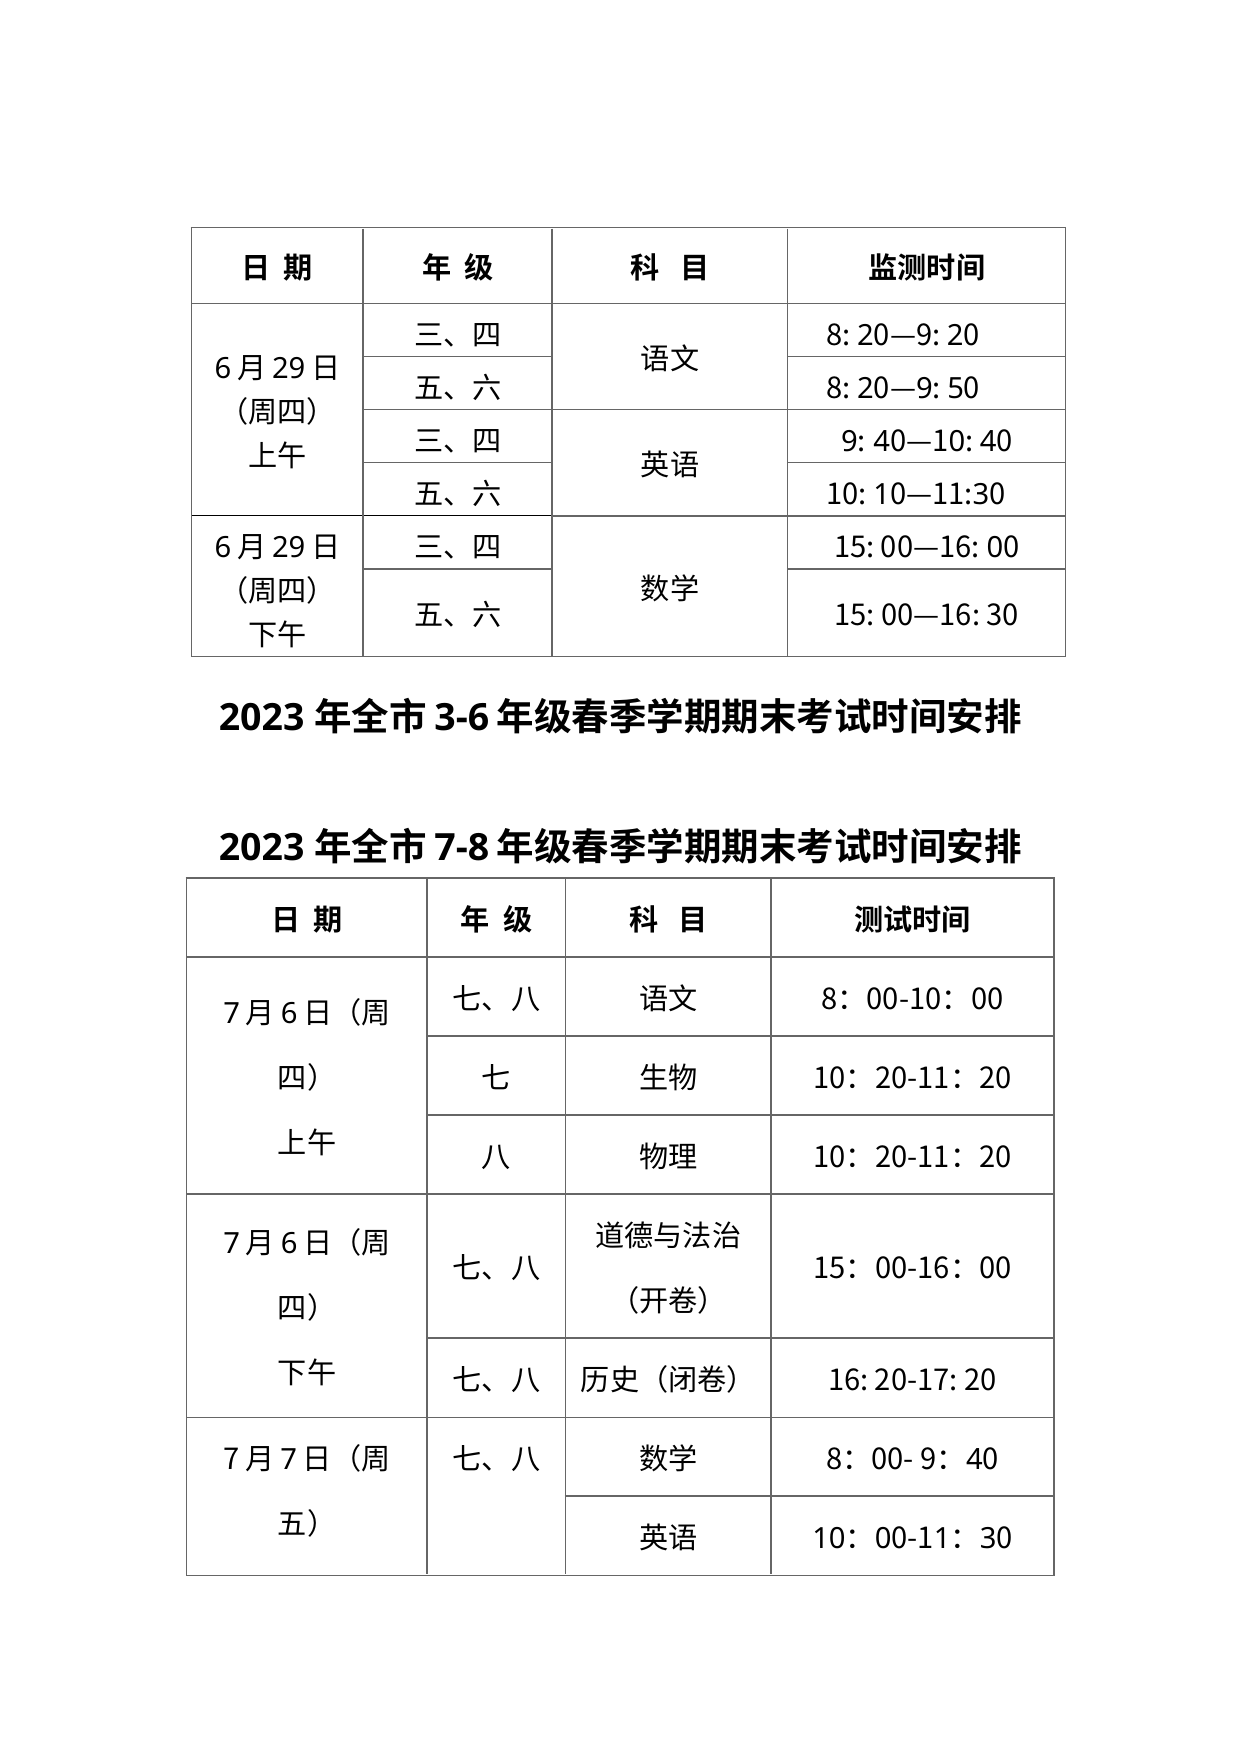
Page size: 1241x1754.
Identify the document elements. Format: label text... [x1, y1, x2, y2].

table_cell 三、四 [364, 304, 551, 356]
table_cell 八 [428, 1116, 565, 1193]
table_header 科 目 [553, 228, 787, 302]
table_cell 15：00-16：00 [772, 1195, 1053, 1337]
table_cell 10：00-11：30 [772, 1497, 1053, 1574]
table_header 日 期 [192, 228, 363, 302]
table_cell 七、八 [428, 1339, 565, 1416]
table_cell 8：00- 9：40 [772, 1418, 1053, 1495]
table_cell 五、六 [364, 357, 551, 409]
table_cell 7月7日（周五） 上午 [187, 1418, 426, 1574]
table_header 测试时间 [772, 879, 1053, 956]
table_cell 6月29日 （周四） 下午 [192, 516, 362, 656]
table_header 监测时间 [788, 228, 1065, 302]
table_cell 物理 [566, 1116, 770, 1193]
table_cell 历史（闭卷） [566, 1339, 770, 1416]
table_cell 七 [428, 1037, 565, 1114]
table_cell 语文 [553, 304, 787, 409]
text 2023 年全市7-8年级春季学期期末考试时间安排 [187, 812, 1053, 877]
table_header 日 期 [187, 879, 426, 956]
table_header 科 目 [566, 879, 770, 956]
table_cell 15: 00—16: 00 [788, 517, 1065, 568]
table_cell 7月6日（周四） 下午 [187, 1195, 426, 1416]
table_cell 道德与法治 （开卷） [566, 1195, 770, 1337]
table_cell 9: 40—10: 40 [788, 410, 1065, 462]
table_header 年 级 [364, 228, 552, 302]
table_cell 七、八 [428, 958, 565, 1035]
text 2023 年全市3-6年级春季学期期末考试时间安排 [187, 162, 1053, 747]
table_cell 8：00-10：00 [772, 958, 1053, 1035]
table_cell 8: 20—9: 20 [788, 304, 1065, 356]
table_cell 三、四 [364, 410, 551, 462]
table_cell 生物 [566, 1037, 770, 1114]
table_cell 七、八 [428, 1418, 565, 1574]
table_cell 8: 20—9: 50 [788, 357, 1065, 409]
table_cell 语文 [566, 958, 770, 1035]
table_cell 6月29日 （周四） 上午 [192, 304, 362, 515]
table_cell 三、四 [364, 516, 551, 568]
table_cell 七、八 [428, 1195, 565, 1337]
table_cell 10: 10—11:30 [788, 463, 1065, 515]
table_cell 7月6日（周四） 上午 [187, 958, 426, 1193]
table_header 年 级 [428, 879, 565, 956]
table_cell 16: 20-17: 20 [772, 1339, 1053, 1416]
table_cell 数学 [566, 1418, 770, 1495]
table_cell 五、六 [364, 463, 551, 515]
table_cell 数学 [553, 517, 787, 656]
table_cell 10：20-11：20 [772, 1116, 1053, 1193]
table_cell 10：20-11：20 [772, 1037, 1053, 1114]
table_cell 15: 00—16: 30 [788, 570, 1065, 656]
table_cell 五、六 [364, 570, 551, 656]
table_cell 英语 [566, 1497, 770, 1574]
table_cell 英语 [553, 410, 787, 515]
